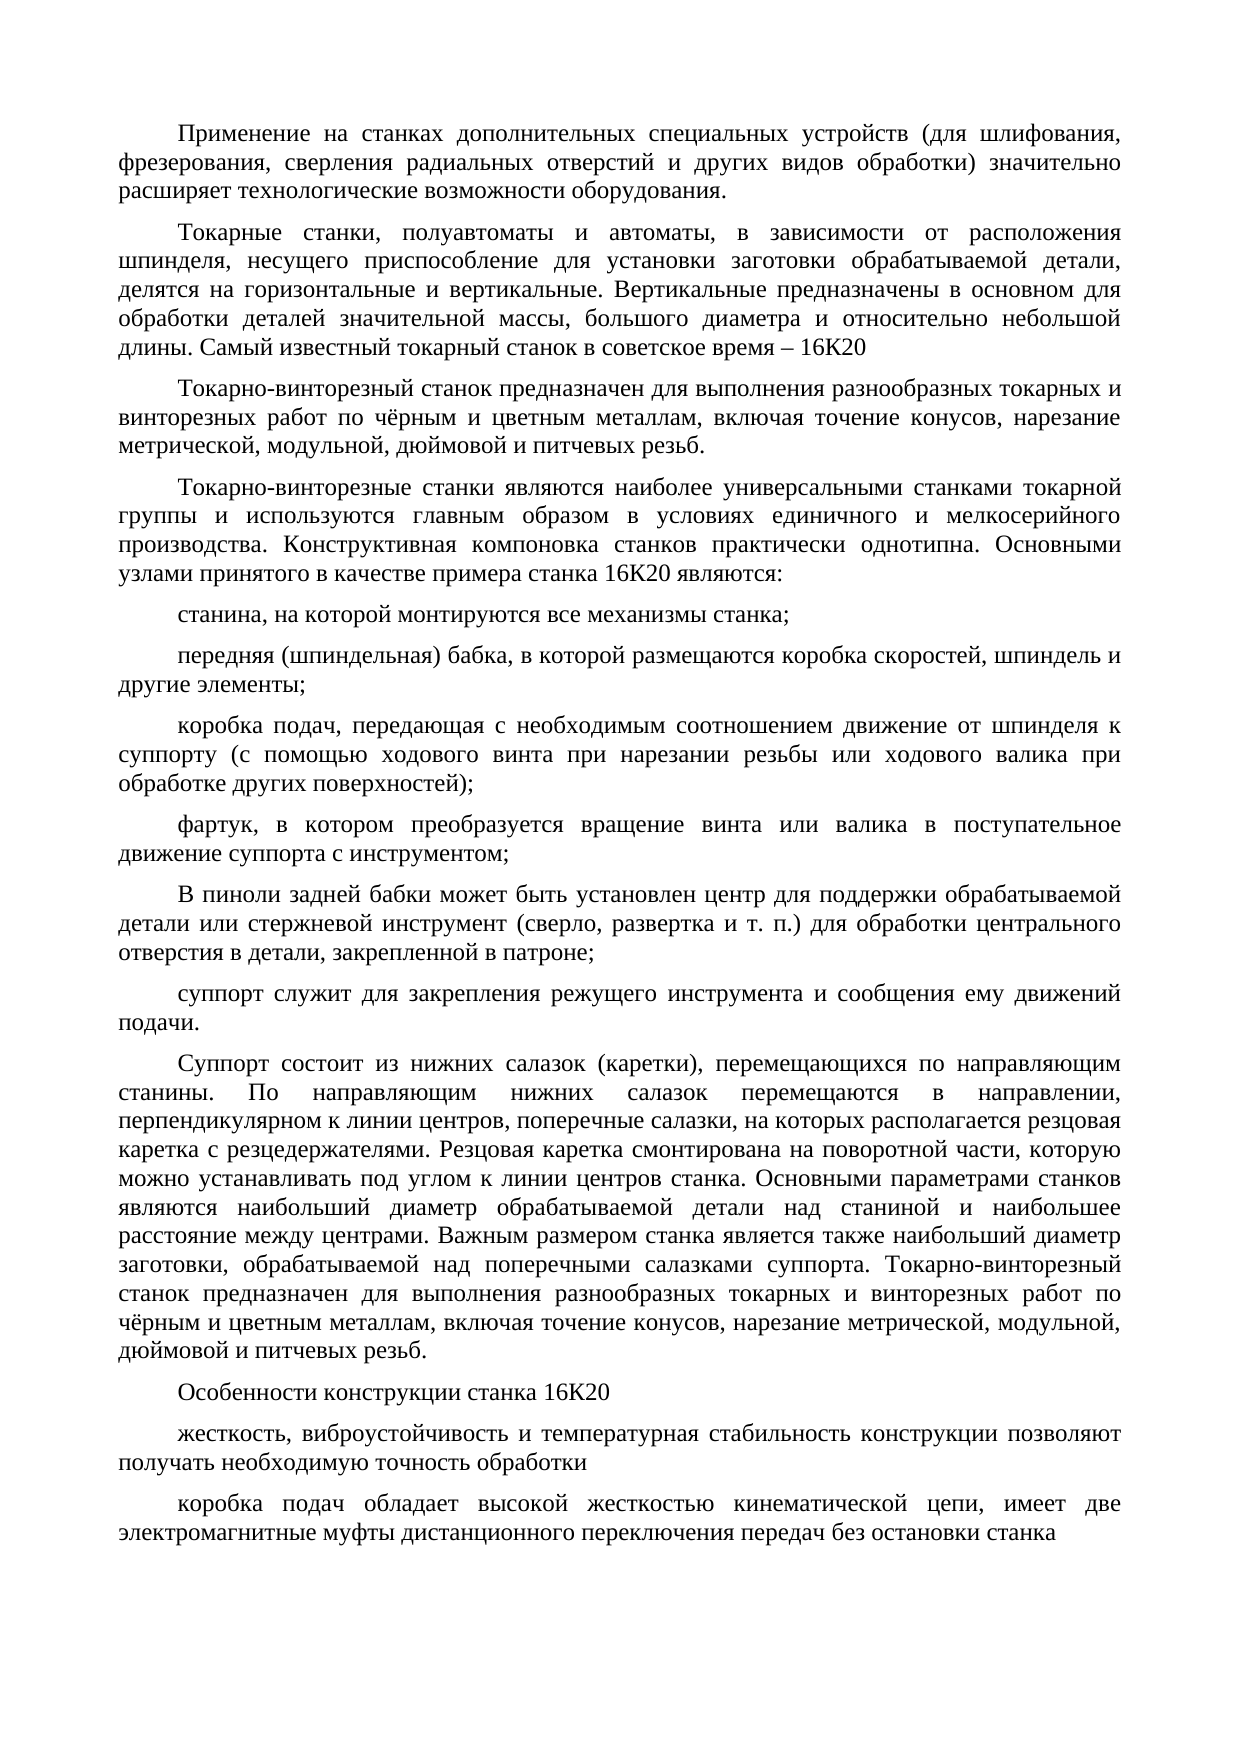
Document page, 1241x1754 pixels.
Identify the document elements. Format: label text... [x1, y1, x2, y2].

text передняя (шпиндельная) бабка, в которой размещаются коробка скоростей, шпиндель и другие элементы; [118, 641, 1122, 698]
text Токарно-винторезный станок предназначен для выполнения разнообразных токарных и винторезных работ по чёрным и цветным металлам, включая точение конусов, нарезание метрической, модульной, дюймовой и питчевых резьб. [118, 373, 1122, 459]
text жесткость, виброустойчивость и температурная стабильность конструкции позволяют получать необходимую точность обработки [118, 1418, 1122, 1476]
text Применение на станках дополнительных специальных устройств (для шлифования, фрезерования, сверления радиальных отверстий и других видов обработки) значительно расширяет технологические возможности оборудования. [118, 118, 1122, 204]
text фартук, в котором преобразуется вращение винта или валика в поступательное движение суппорта с инструментом; [118, 809, 1122, 867]
text коробка подач обладает высокой жесткостью кинематической цепи, имеет две электромагнитные муфты дистанционного переключения передач без остановки станка [118, 1488, 1122, 1546]
text коробка подач, передающая с необходимым соотношением движение от шпинделя к суппорту (с помощью ходового винта при нарезании резьбы или ходового валика при обработке других поверхностей); [118, 711, 1122, 797]
text Токарно-винторезные станки являются наиболее универсальными станками токарной группы и используются главным образом в условиях единичного и мелкосерийного производства. Конструктивная компоновка станков практически однотипна. Основными узлами принятого в качестве примера станка 16К20 являются: [118, 472, 1122, 587]
text станина, на которой монтируются все механизмы станка; [118, 599, 1122, 628]
text Суппорт состоит из нижних салазок (каретки), перемещающихся по направляющим станины. По направляющим нижних салазок перемещаются в направлении, перпендикулярном к линии центров, поперечные салазки, на которых располагается резцовая каретка с резцедержателями. Резцовая каретка смонтирована на поворотной части, которую можно устанавливать под углом к линии центров станка. Основными параметрами станков являются наибольший диаметр обрабатываемой детали над станиной и наибольшее расстояние между центрами. Важным размером станка является также наибольший диаметр заготовки, обрабатываемой над поперечными салазками суппорта. Токарно-винторезный станок предназначен для выполнения разнообразных токарных и винторезных работ по чёрным и цветным металлам, включая точение конусов, нарезание метрической, модульной, дюймовой и питчевых резьб. [118, 1048, 1122, 1364]
text Особенности конструкции станка 16К20 [118, 1377, 1122, 1406]
text суппорт служит для закрепления режущего инструмента и сообщения ему движений подачи. [118, 978, 1122, 1036]
text Токарные станки, полуавтоматы и автоматы, в зависимости от расположения шпинделя, несущего приспособление для установки заготовки обрабатываемой детали, делятся на горизонтальные и вертикальные. Вертикальные предназначены в основном для обработки деталей значительной массы, большого диаметра и относительно небольшой длины. Самый известный токарный станок в советское время – 16К20 [118, 217, 1122, 361]
text В пиноли задней бабки может быть установлен центр для поддержки обрабатываемой детали или стержневой инструмент (сверло, развертка и т. п.) для обработки центрального отверстия в детали, закрепленной в патроне; [118, 879, 1122, 966]
